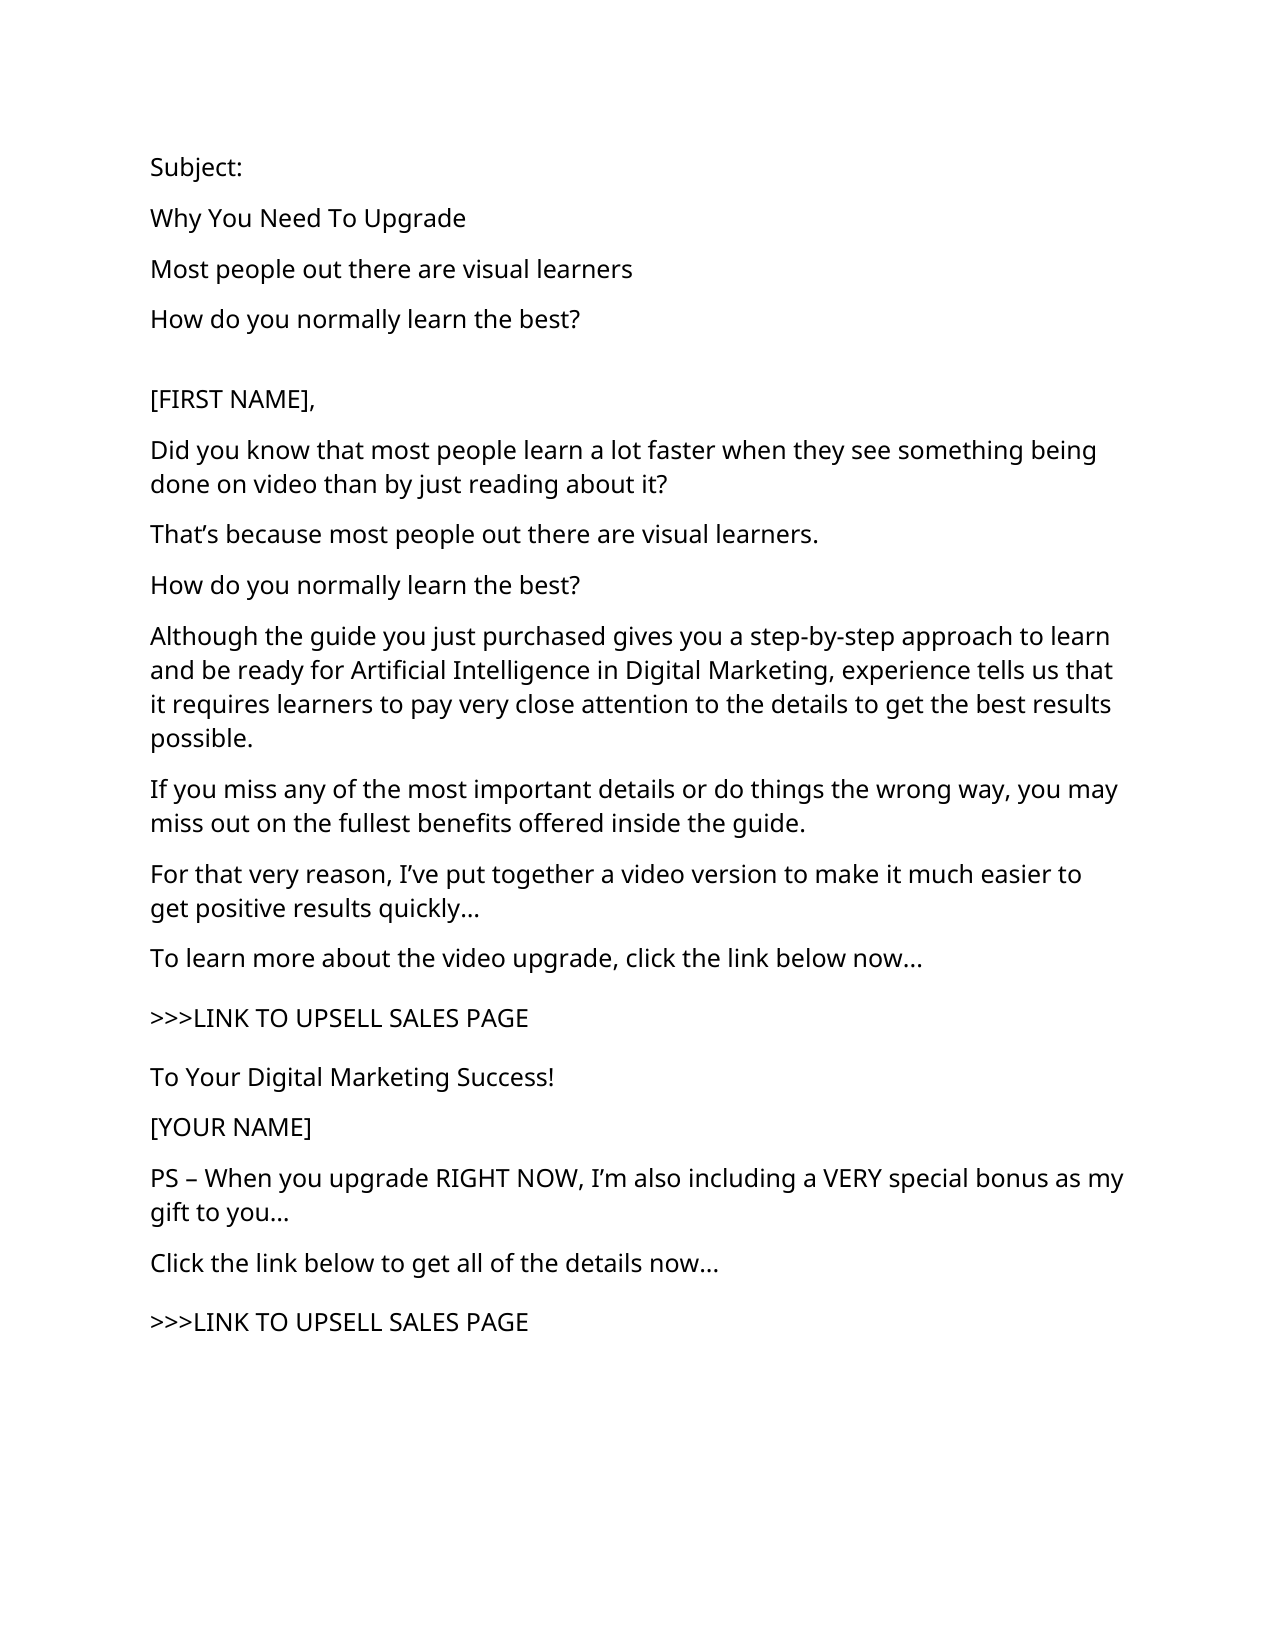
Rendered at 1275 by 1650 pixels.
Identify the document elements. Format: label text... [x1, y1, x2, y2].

text How do you normally learn the best? [150, 568, 1125, 602]
text How do you normally learn the best? [150, 302, 1125, 336]
text Why You Need To Upgrade [150, 201, 1125, 235]
text For that very reason, I’ve put together a video version to make it much easier to get positive results quickly… [150, 856, 1125, 924]
text To Your Digital Marketing Success! [150, 1059, 1125, 1093]
text Click the link below to get all of the details now... [150, 1246, 1125, 1279]
text PS – When you upgrade RIGHT NOW, I’m also including a VERY special bonus as my gift to you… [150, 1161, 1125, 1229]
text >>>LINK TO UPSELL SALES PAGE [150, 1000, 1125, 1034]
text That’s because most people out there are visual learners. [150, 517, 1125, 551]
text To learn more about the video upgrade, click the link below now... [150, 941, 1125, 975]
text Although the guide you just purchased gives you a step-by-step approach to learn and be ready for Artificial Intelligence in Digital Marketing, experience tells us that it requires learners to pay very close attention to the details to get the best results possible. [150, 619, 1125, 755]
text [FIRST NAME], [150, 382, 1125, 416]
text If you miss any of the most important details or do things the wrong way, you may miss out on the fullest benefits offered inside the guide. [150, 772, 1125, 840]
text >>>LINK TO UPSELL SALES PAGE [150, 1304, 1125, 1339]
text Subject: [150, 150, 1125, 184]
text [YOUR NAME] [150, 1110, 1125, 1144]
text Did you know that most people learn a lot faster when they see something being done on video than by just reading about it? [150, 432, 1125, 501]
text Most people out there are visual learners [150, 251, 1125, 286]
